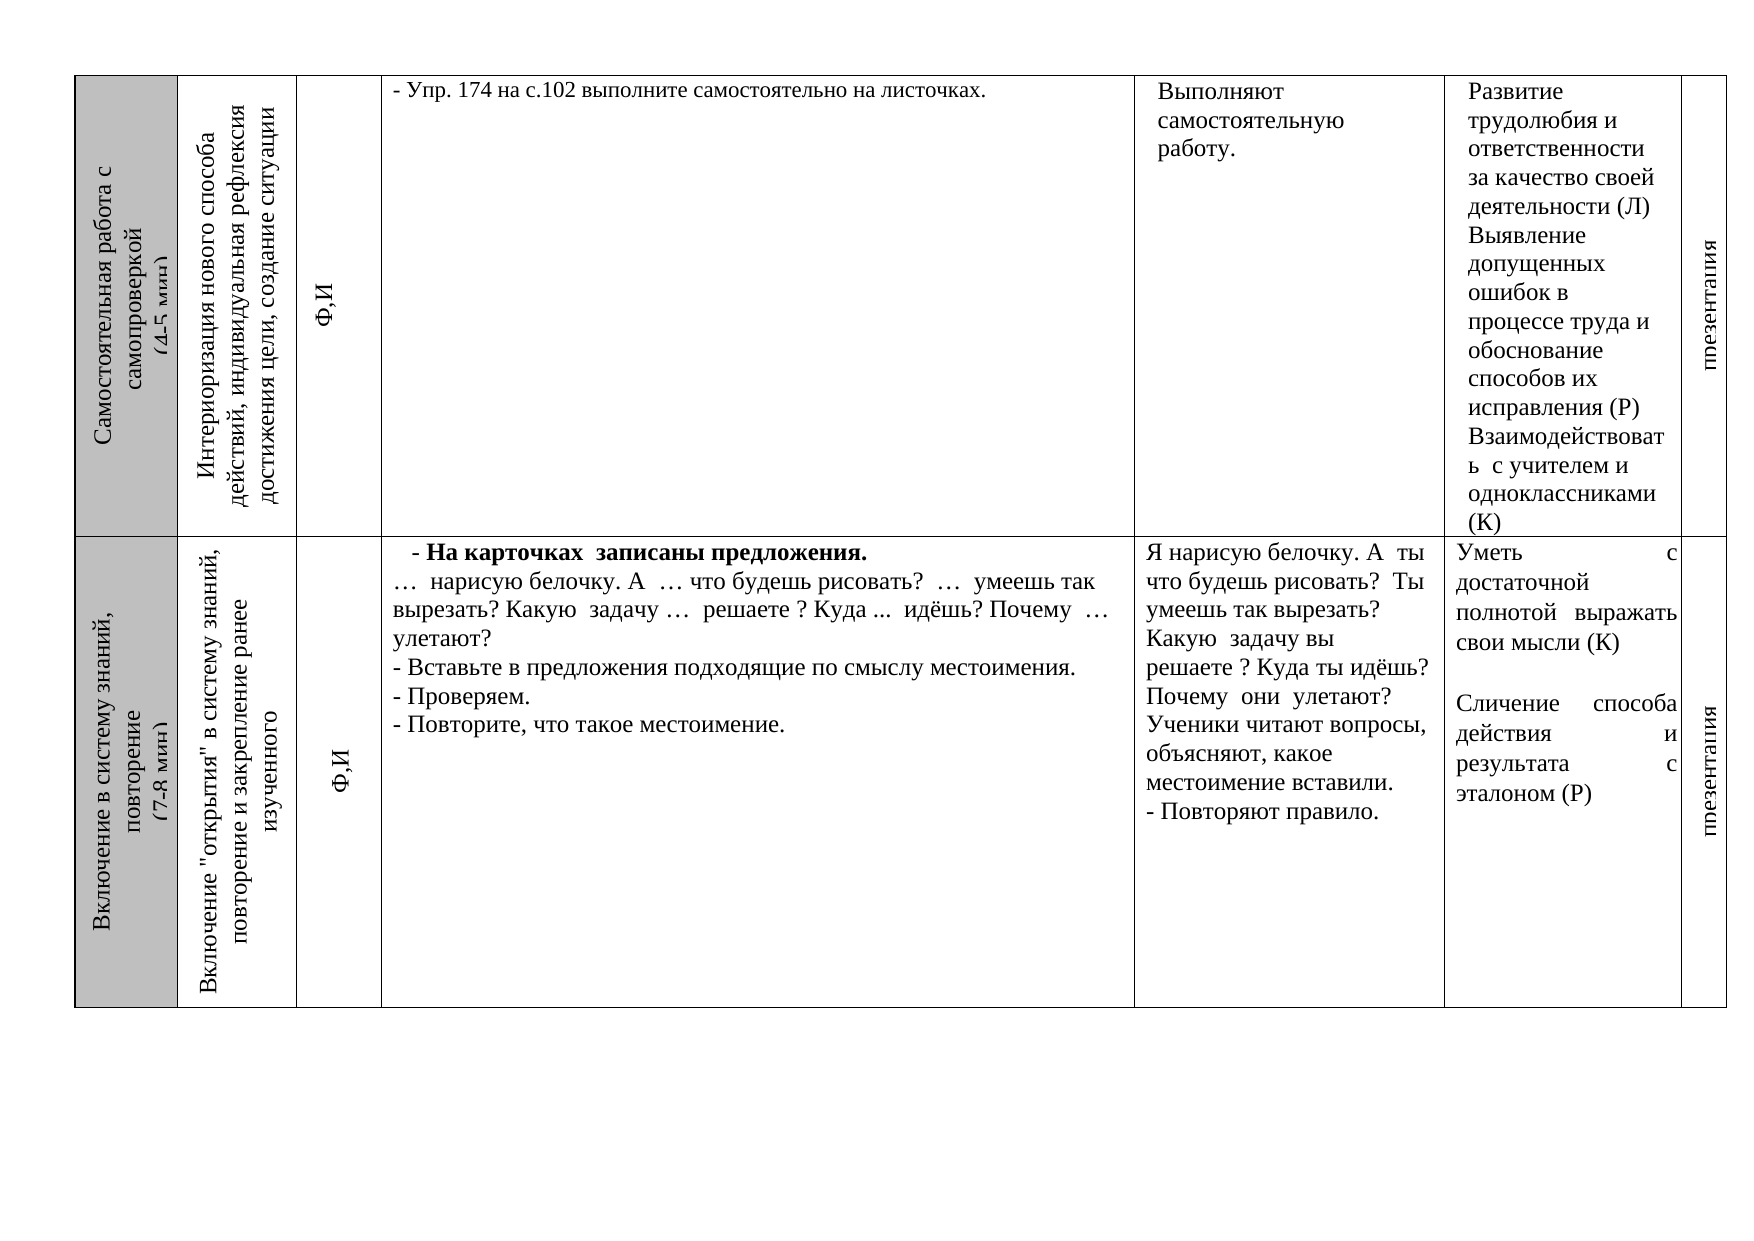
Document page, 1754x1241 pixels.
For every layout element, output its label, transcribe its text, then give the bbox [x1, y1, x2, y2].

table_cell Уметь с достаточной полнотой выражать свои мысли (К) Сличение способа действия и результата с эталоном (Р) [1445, 537, 1681, 1007]
table_cell Включение в систему знаний, повторение (7-8 мин) [76, 537, 177, 1007]
table_cell Самостоятельная работа с самопроверкой (4-5 мин) [76, 76, 177, 536]
table_cell - На карточках записаны предложения. … нарисую белочку. А … что будешь рисовать? … умеешь так вырезать? Какую задачу … решаете ? Куда ... идёшь? Почему … улетают? - Вставьте в предложения подходящие по смыслу местоимения. - Проверяем. - Повторите, что такое местоимение. [382, 537, 1134, 1007]
table_cell Развитие трудолюбия и ответственности за качество своей деятельности (Л) Выявление допущенных ошибок в процессе труда и обоснование способов их исправления (Р) Взаимодействовать с учителем и одноклассниками (К) [1445, 76, 1681, 536]
table_cell Выполняют самостоятельную работу. [1135, 76, 1444, 536]
table_cell Я нарисую белочку. А ты что будешь рисовать? Ты умеешь так вырезать? Какую задачу вы решаете ? Куда ты идёшь? Почему они улетают? Ученики читают вопросы, объясняют, какое местоимение вставили. - Повторяют правило. [1135, 537, 1444, 1007]
table_cell презентация [1682, 76, 1726, 536]
table_cell Ф,И [297, 537, 381, 1007]
table_cell презентация [1682, 537, 1726, 1007]
table_cell Интериоризация нового способа действий, индивидуальная рефлексия достижения цели, создание ситуации успеха [178, 76, 296, 536]
table_cell Ф,И [297, 76, 381, 536]
table_cell - Упр. 174 на с.102 выполните самостоятельно на листочках. [382, 76, 1134, 536]
table_cell Включение "открытия" в систему знаний, повторение и закрепление ранее изученного [178, 537, 296, 1007]
